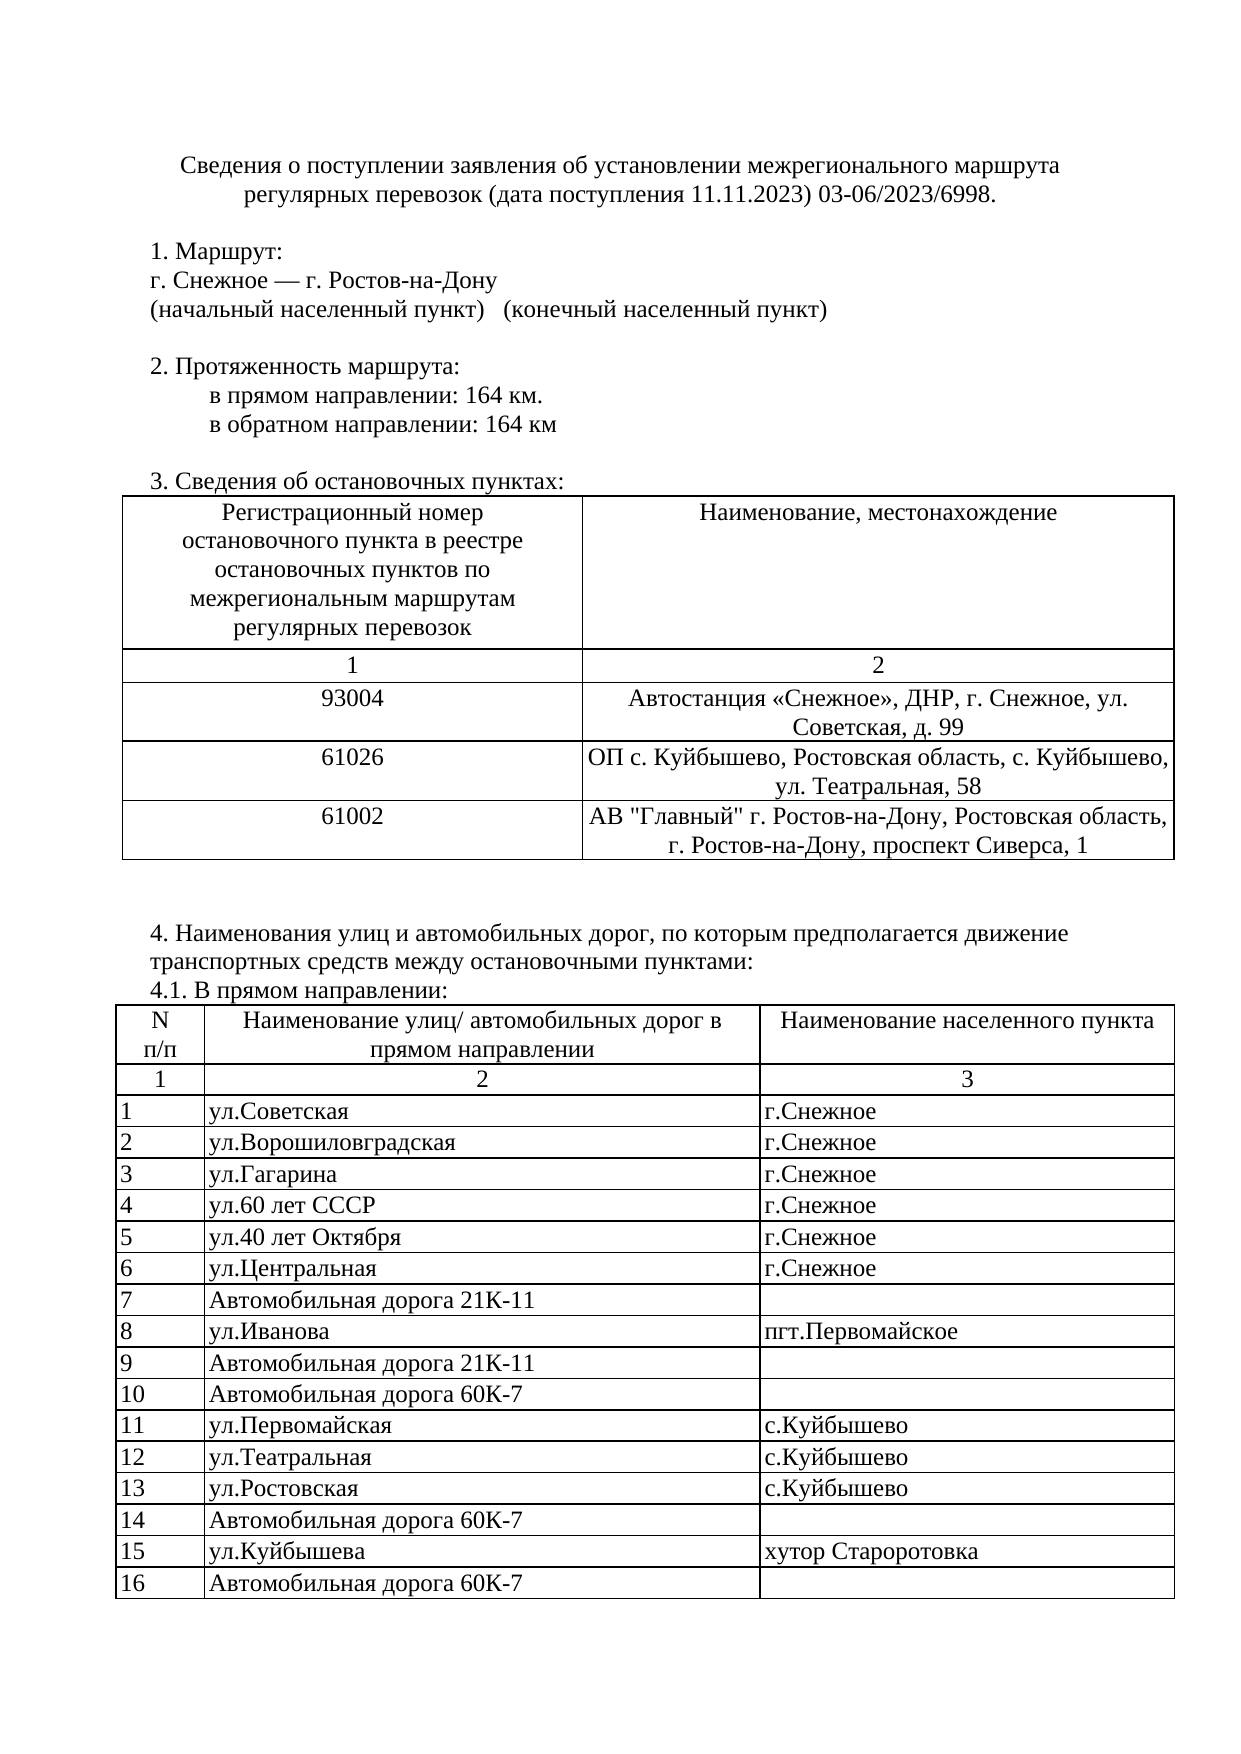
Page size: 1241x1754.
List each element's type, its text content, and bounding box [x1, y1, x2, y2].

table_cell 3 [117, 1159, 204, 1189]
table_cell г.Снежное [761, 1253, 1174, 1283]
table_cell 16 [117, 1568, 204, 1598]
text в прямом направлении: 164 км. [150, 380, 1090, 409]
text в обратном направлении: 164 км [150, 409, 1090, 437]
table_cell Автостанция «Снежное», ДНР, г. Снежное, ул. Советская, д. 99 [583, 683, 1173, 740]
table_cell Автомобильная дорога 21К-11 [205, 1348, 759, 1377]
table_cell Автомобильная дорога 60К-7 [205, 1379, 759, 1409]
table_cell г.Снежное [761, 1127, 1174, 1157]
table_header Наименование улиц/ автомобильных дорог в прямом направлении [205, 1006, 759, 1063]
table_cell хутор Староротовка [761, 1536, 1174, 1566]
text 1. Маршрут: [150, 236, 1090, 265]
table_cell ул.40 лет Октября [205, 1222, 759, 1252]
table_cell 11 [117, 1411, 204, 1440]
table_cell 6 [117, 1253, 204, 1283]
table_cell [761, 1348, 1174, 1377]
table_cell ул.Куйбышева [205, 1536, 759, 1566]
table_header N п/п [117, 1006, 204, 1063]
table_header Регистрационный номер остановочного пункта в реестре остановочных пунктов по межрегиональным маршрутам регулярных перевозок [123, 497, 582, 648]
table_cell [761, 1505, 1174, 1535]
table_cell 10 [117, 1379, 204, 1409]
table_cell ул.Первомайская [205, 1411, 759, 1440]
text Сведения о поступлении заявления об установлении межрегионального маршрута регулярных перевозок (дата поступления 11.11.2023) 03-06/2023/6998. [150, 150, 1090, 207]
table_header Наименование, местонахождение [583, 497, 1173, 648]
table_cell 2 [117, 1127, 204, 1157]
table_cell 61002 [123, 801, 582, 858]
table_cell с.Куйбышево [761, 1442, 1174, 1472]
table_cell г.Снежное [761, 1159, 1174, 1189]
table_cell ул.Театральная [205, 1442, 759, 1472]
text 2. Протяженность маршрута: [150, 351, 1090, 380]
text г. Снежное — г. Ростов-на-Дону [150, 265, 1090, 294]
table_cell ул.Ворошиловградская [205, 1127, 759, 1157]
text (начальный населенный пункт) (конечный населенный пункт) [150, 294, 1090, 322]
table_cell 14 [117, 1505, 204, 1535]
table_cell 2 [583, 650, 1173, 681]
table_cell 4 [117, 1190, 204, 1220]
table_cell ОП с. Куйбышево, Ростовская область, с. Куйбышево, ул. Театральная, 58 [583, 742, 1173, 799]
text 4.1. В прямом направлении: [150, 975, 1090, 1004]
table_cell ул.Советская [205, 1096, 759, 1126]
table_cell с.Куйбышево [761, 1473, 1174, 1503]
table_cell г.Снежное [761, 1190, 1174, 1220]
table_cell ул.Ростовская [205, 1473, 759, 1503]
table_cell 12 [117, 1442, 204, 1472]
table_cell АВ "Главный" г. Ростов-на-Дону, Ростовская область, г. Ростов-на-Дону, проспект Сиверса, 1 [583, 801, 1173, 858]
table_cell [761, 1568, 1174, 1598]
table_cell ул.Гагарина [205, 1159, 759, 1189]
table_cell 1 [117, 1065, 204, 1094]
table_cell 3 [761, 1065, 1174, 1094]
table_cell 1 [123, 650, 582, 681]
table_header Наименование населенного пункта [761, 1006, 1174, 1063]
table_cell 7 [117, 1285, 204, 1314]
table_cell [761, 1285, 1174, 1314]
text 3. Сведения об остановочных пунктах: [150, 466, 1090, 495]
table_cell г.Снежное [761, 1096, 1174, 1126]
table_cell [761, 1379, 1174, 1409]
table_cell с.Куйбышево [761, 1411, 1174, 1440]
table_cell 1 [117, 1096, 204, 1126]
table_cell ул.Центральная [205, 1253, 759, 1283]
table_cell пгт.Первомайское [761, 1316, 1174, 1346]
table_cell 8 [117, 1316, 204, 1346]
table_cell г.Снежное [761, 1222, 1174, 1252]
table_cell 93004 [123, 683, 582, 740]
table_cell Автомобильная дорога 60К-7 [205, 1568, 759, 1598]
table_cell 13 [117, 1473, 204, 1503]
text 4. Наименования улиц и автомобильных дорог, по которым предполагается движение транспортных средств между остановочными пунктами: [150, 918, 1090, 975]
table_cell 61026 [123, 742, 582, 799]
table_cell Автомобильная дорога 21К-11 [205, 1285, 759, 1314]
table_cell Автомобильная дорога 60К-7 [205, 1505, 759, 1535]
table_cell 2 [205, 1065, 759, 1094]
table_cell 15 [117, 1536, 204, 1566]
table_cell 9 [117, 1348, 204, 1377]
table_cell 5 [117, 1222, 204, 1252]
table_cell ул.60 лет СССР [205, 1190, 759, 1220]
table_cell ул.Иванова [205, 1316, 759, 1346]
